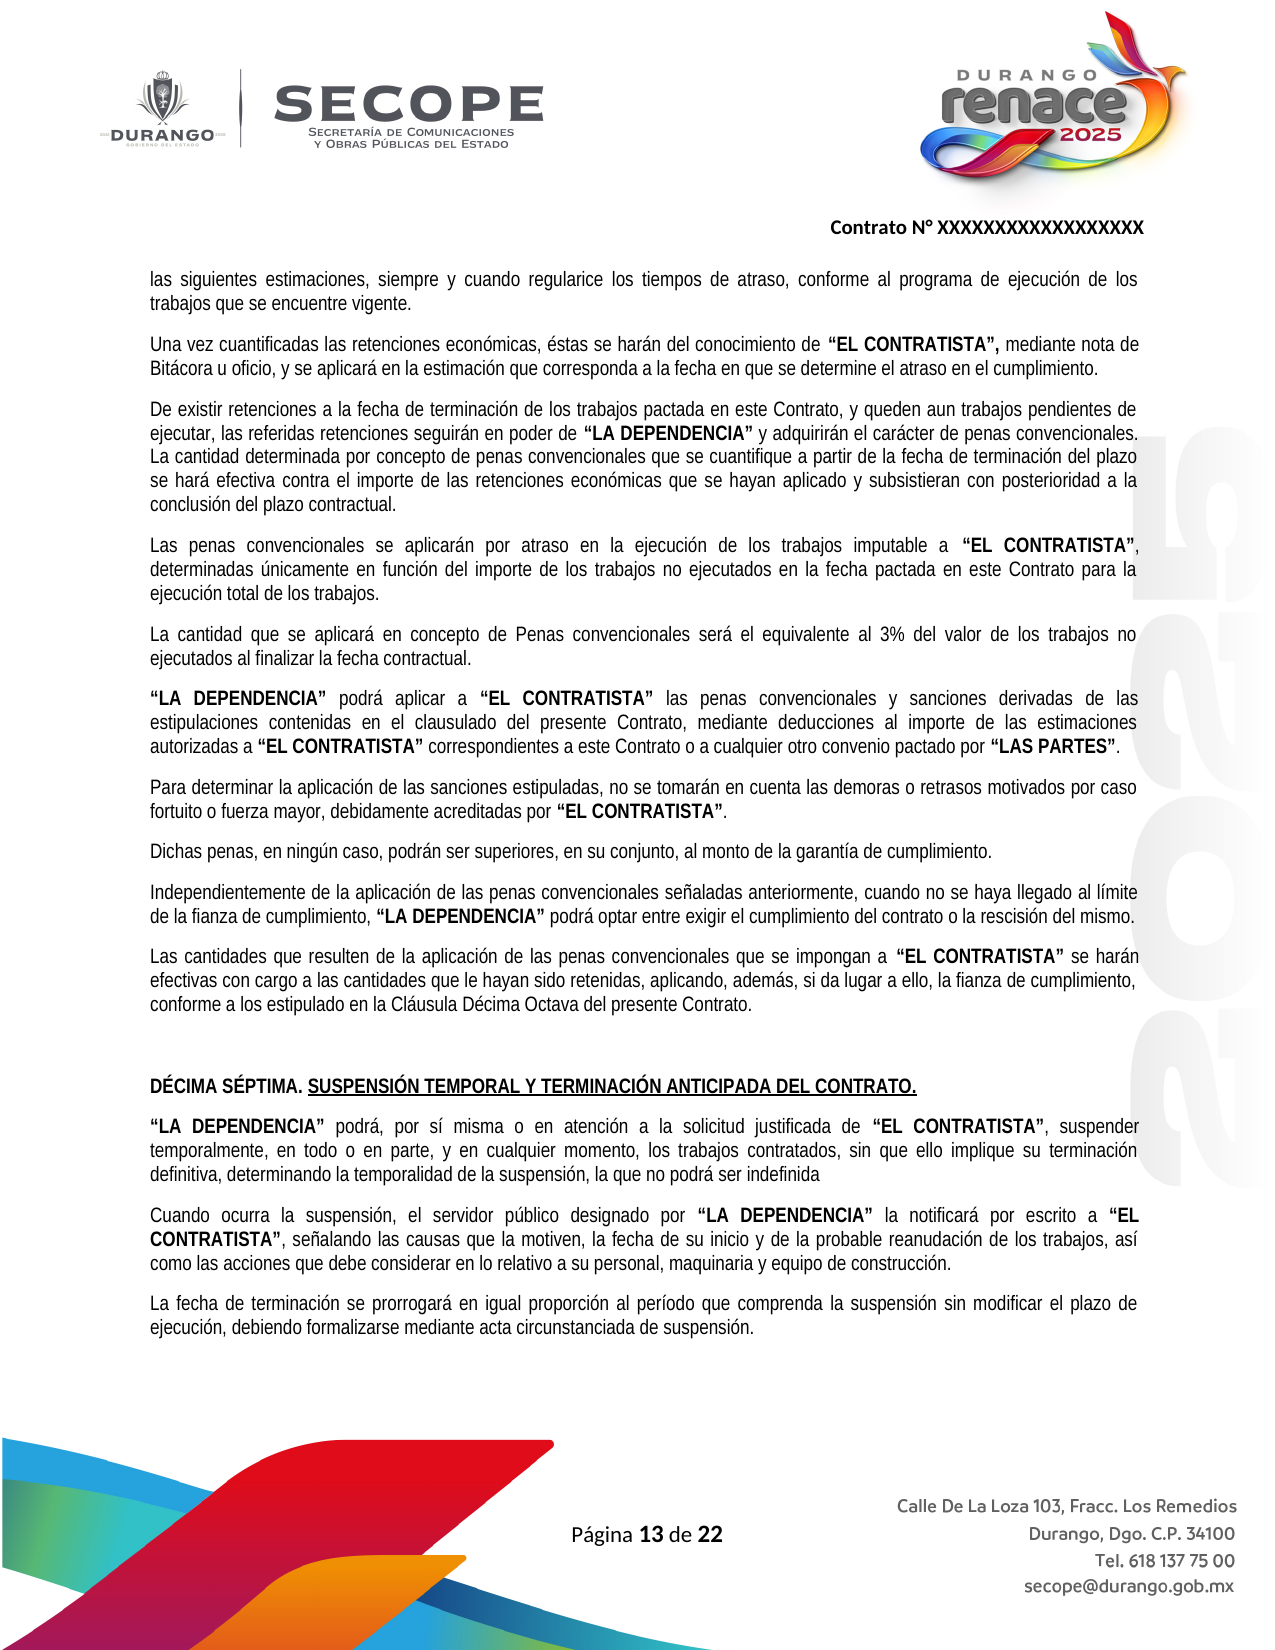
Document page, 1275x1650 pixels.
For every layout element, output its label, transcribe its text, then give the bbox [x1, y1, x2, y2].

text Independientemente de la aplicación de las penas convencionales señaladas anteriormente, cuando no se haya llegado al límite de la fianza de cumplimiento, “LA DEPENDENCIA” podrá optar entre exigir el cumplimiento del contrato o la rescisión del mismo. [150, 880, 1139, 928]
text Las penas convencionales se aplicarán por atraso en la ejecución de los trabajos imputable a “EL CONTRATISTA”, determinadas únicamente en función del importe de los trabajos no ejecutados en la fecha pactada en este Contrato para la ejecución total de los trabajos. [150, 533, 1139, 605]
text La fecha de terminación se prorrogará en igual proporción al período que comprenda la suspensión sin modificar el plazo de ejecución, debiendo formalizarse mediante acta circunstanciada de suspensión. [150, 1291, 1139, 1339]
text “LA DEPENDENCIA” podrá aplicar a “EL CONTRATISTA” las penas convencionales y sanciones derivadas de las estipulaciones contenidas en el clausulado del presente Contrato, mediante deducciones al importe de las estimaciones autorizadas a “EL CONTRATISTA” correspondientes a este Contrato o a cualquier otro convenio pactado por “LAS PARTES”. [150, 686, 1139, 758]
text La cantidad que se aplicará en concepto de Penas convencionales será el equivalente al 3% del valor de los trabajos no ejecutados al finalizar la fecha contractual. [150, 621, 1139, 669]
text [150, 267, 1139, 315]
picture [2, 10, 1271, 1650]
text Para determinar la aplicación de las sanciones estipuladas, no se tomarán en cuenta las demoras o retrasos motivados por caso fortuito o fuerza mayor, debidamente acreditadas por “EL CONTRATISTA”. [150, 774, 1139, 822]
text DÉCIMA SÉPTIMA. SUSPENSIÓN TEMPORAL Y TERMINACIÓN ANTICIPADA DEL CONTRATO. [150, 1073, 1139, 1097]
text Una vez cuantificadas las retenciones económicas, éstas se harán del conocimiento de “EL CONTRATISTA”, mediante nota de Bitácora u oficio, y se aplicará en la estimación que corresponda a la fecha en que se determine el atraso en el cumplimiento. [150, 332, 1139, 380]
text Cuando ocurra la suspensión, el servidor público designado por “LA DEPENDENCIA” la notificará por escrito a “EL CONTRATISTA”, señalando las causas que la motiven, la fecha de su inicio y de la probable reanudación de los trabajos, así como las acciones que debe considerar en lo relativo a su personal, maquinaria y equipo de construcción. [150, 1203, 1139, 1274]
text “LA DEPENDENCIA” podrá, por sí misma o en atención a la solicitud justificada de “EL CONTRATISTA”, suspender temporalmente, en todo o en parte, y en cualquier momento, los trabajos contratados, sin que ello implique su terminación definitiva, determinando la temporalidad de la suspensión, la que no podrá ser indefinida [150, 1114, 1139, 1186]
text Las cantidades que resulten de la aplicación de las penas convencionales que se impongan a “EL CONTRATISTA” se harán efectivas con cargo a las cantidades que le hayan sido retenidas, aplicando, además, si da lugar a ello, la fianza de cumplimiento, conforme a los estipulado en la Cláusula Décima Octava del presente Contrato. [150, 944, 1139, 1016]
text Dichas penas, en ningún caso, podrán ser superiores, en su conjunto, al monto de la garantía de cumplimiento. [150, 839, 1139, 863]
text De existir retenciones a la fecha de terminación de los trabajos pactada en este Contrato, y queden aun trabajos pendientes de ejecutar, las referidas retenciones seguirán en poder de “LA DEPENDENCIA” y adquirirán el carácter de penas convencionales. La cantidad determinada por concepto de penas convencionales que se cuantifique a partir de la fecha de terminación del plazo se hará efectiva contra el importe de las retenciones económicas que se hayan aplicado y subsistieran con posterioridad a la conclusión del plazo contractual. [150, 396, 1139, 516]
